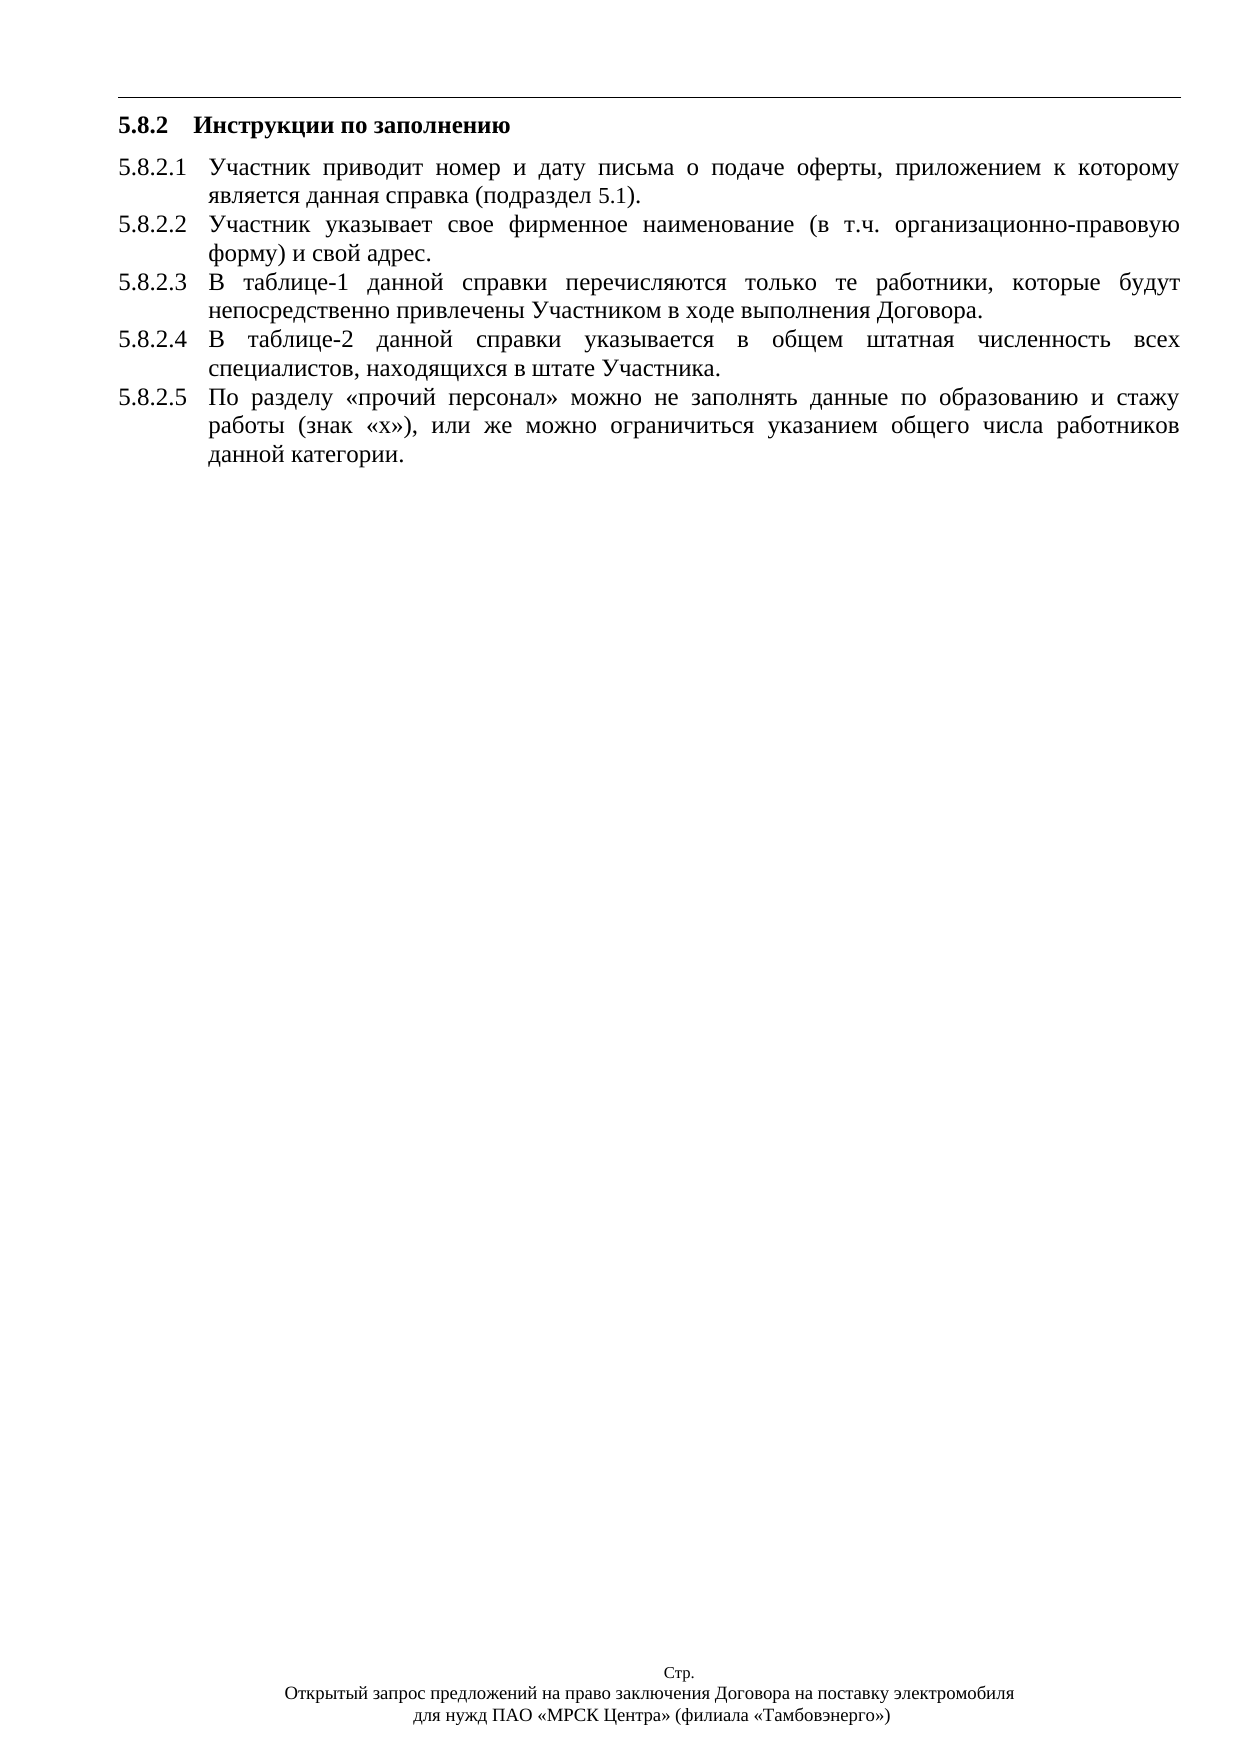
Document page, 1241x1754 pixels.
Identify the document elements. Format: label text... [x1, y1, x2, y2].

list В таблице-1 данной справки перечисляются только те работники, которые будут непосредственно привлечены Участником в ходе выполнения Договора. [118, 267, 1181, 324]
list В таблице-2 данной справки указывается в общем штатная численность всех специалистов, находящихся в штате Участника. [118, 324, 1181, 382]
list Участник приводит номер и дату письма о подаче оферты, приложением к которому является данная справка (подраздел 5.1). [118, 152, 1181, 209]
subtitle Инструкции по заполнению [118, 111, 1181, 139]
list По разделу «прочий персонал» можно не заполнять данные по образованию и стажу работы (знак «х»), или же можно ограничиться указанием общего числа работников данной категории. [118, 382, 1181, 468]
list Участник указывает свое фирменное наименование (в т.ч. организационно-правовую форму) и свой адрес. [118, 209, 1181, 267]
